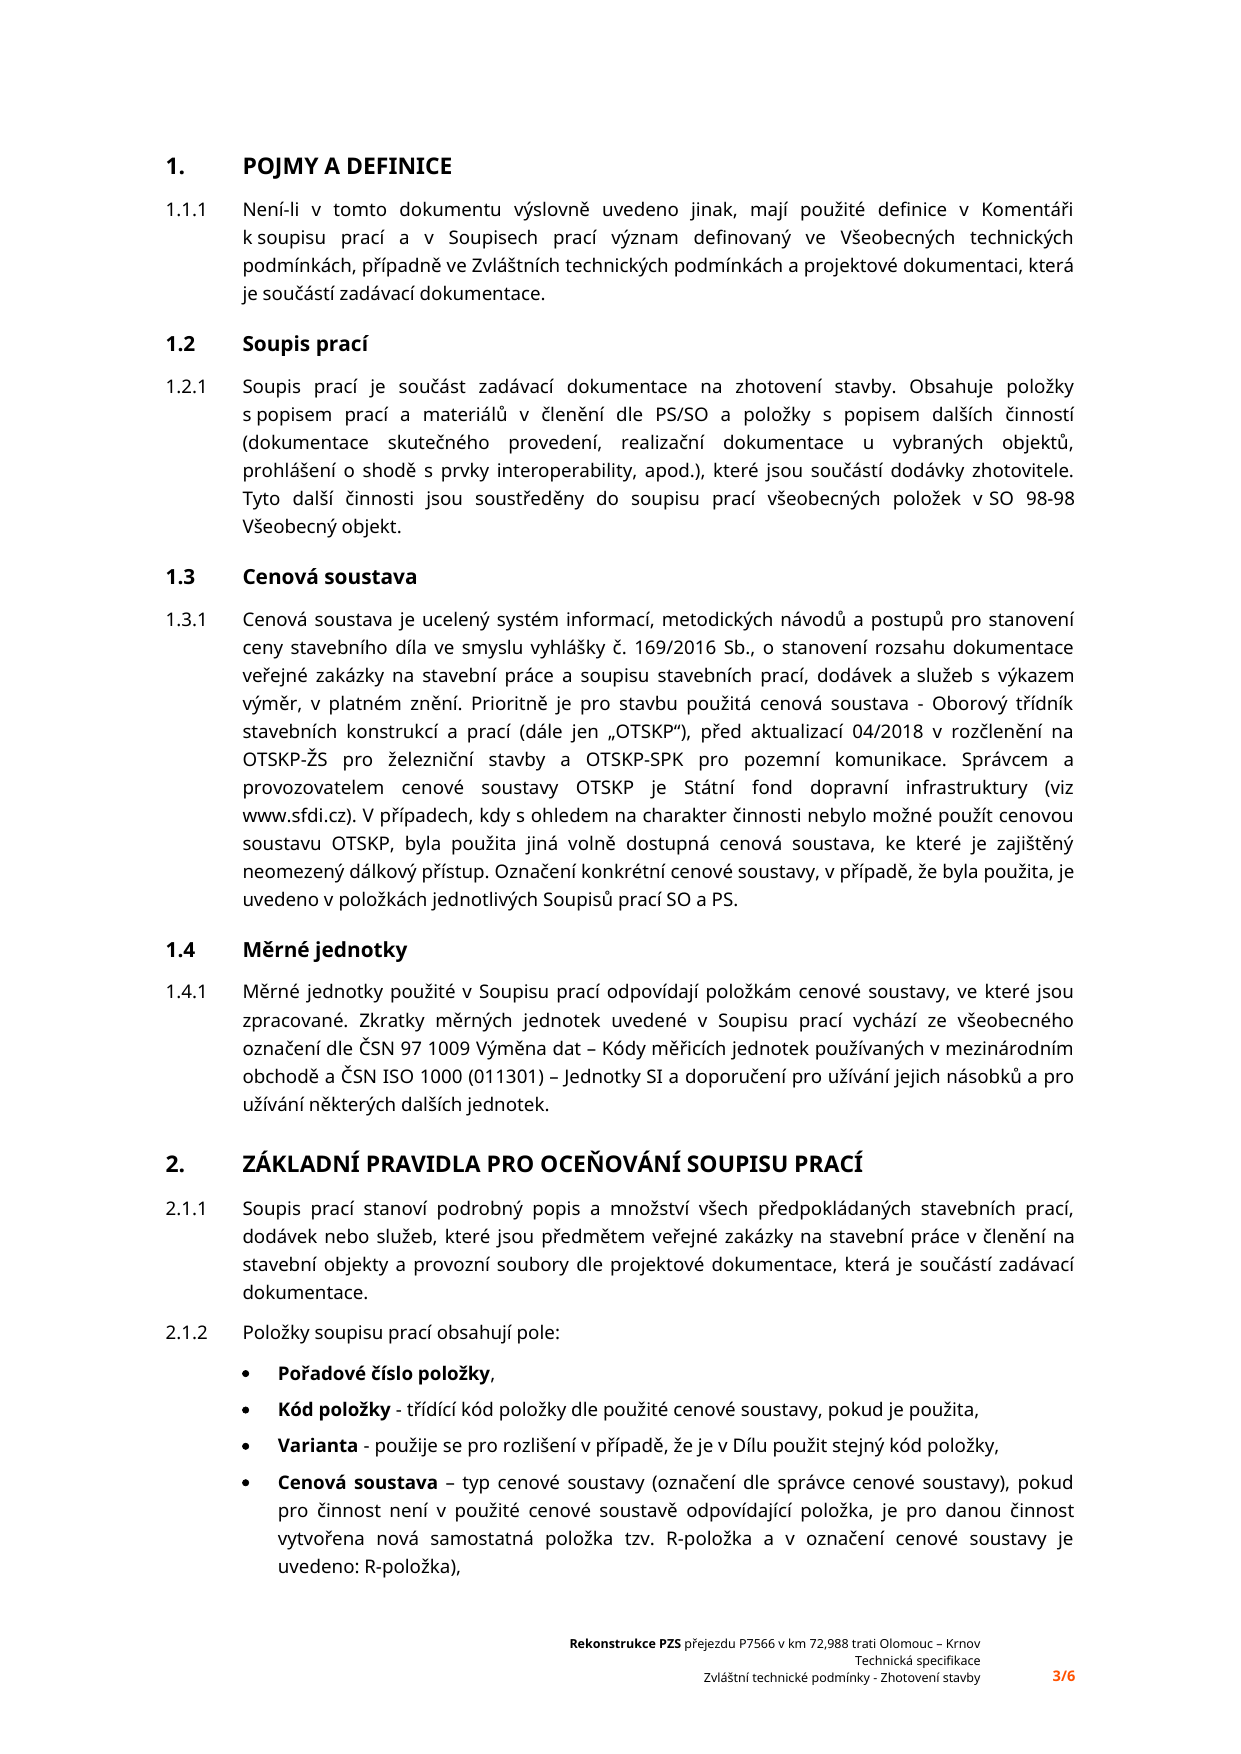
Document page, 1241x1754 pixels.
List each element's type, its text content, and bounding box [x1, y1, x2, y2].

text ZÁKLADNÍ PRAVIDLA PRO OCEŇOVÁNÍ SOUPISU PRACÍ [165, 1148, 1075, 1179]
text POJMY A DEFINICE [165, 150, 1075, 181]
text Soupis prací je součást zadávací dokumentace na zhotovení stavby. Obsahuje položky s popisem prací a materiálů v členění dle PS/SO a položky s popisem dalších činností (dokumentace skutečného provedení, realizační dokumentace u vybraných objektů, prohlášení o shodě s prvky interoperability, apod.), které jsou součástí dodávky zhotovitele. Tyto další činnosti jsou soustředěny do soupisu prací všeobecných položek v SO 98-98 Všeobecný objekt. [165, 373, 1075, 539]
text Není-li v tomto dokumentu výslovně uvedeno jinak, mají použité definice v Komentáři k soupisu prací a v Soupisech prací význam definovaný ve Všeobecných technických podmínkách, případně ve Zvláštních technických podmínkách a projektové dokumentaci, která je součástí zadávací dokumentace. [165, 197, 1075, 306]
text Cenová soustava je ucelený systém informací, metodických návodů a postupů pro stanovení ceny stavebního díla ve smyslu vyhlášky č. 169/2016 Sb., o stanovení rozsahu dokumentace veřejné zakázky na stavební práce a soupisu stavebních prací, dodávek a služeb s výkazem výměr, v platném znění. Prioritně je pro stavbu použitá cenová soustava - Oborový třídník stavebních konstrukcí a prací (dále jen „OTSKP“), před aktualizací 04/2018 v rozčlenění na OTSKP-ŽS pro železniční stavby a OTSKP-SPK pro pozemní komunikace. Správcem a provozovatelem cenové soustavy OTSKP je Státní fond dopravní infrastruktury (viz www.sfdi.cz). V případech, kdy s ohledem na charakter činnosti nebylo možné použít cenovou soustavu OTSKP, byla použita jiná volně dostupná cenová soustava, ke které je zajištěný neomezený dálkový přístup. Označení konkrétní cenové soustavy, v případě, že byla použita, je uvedeno v položkách jednotlivých Soupisů prací SO a PS. [165, 606, 1075, 912]
text Pořadové číslo položky, [242, 1360, 1075, 1386]
text Měrné jednotky [165, 935, 1075, 963]
text Cenová soustava – typ cenové soustavy (označení dle správce cenové soustavy), pokud pro činnost není v použité cenové soustavě odpovídající položka, je pro danou činnost vytvořena nová samostatná položka tzv. R-položka a v označení cenové soustavy je uvedeno: R-položka), [242, 1469, 1075, 1579]
text Cenová soustava [165, 562, 1075, 591]
text Varianta - použije se pro rozlišení v případě, že je v Dílu použit stejný kód položky, [242, 1433, 1075, 1458]
text Kód položky - třídící kód položky dle použité cenové soustavy, pokud je použita, [242, 1396, 1075, 1422]
text Měrné jednotky použité v Soupisu prací odpovídají položkám cenové soustavy, ve které jsou zpracované. Zkratky měrných jednotek uvedené v Soupisu prací vychází ze všeobecného označení dle ČSN 97 1009 Výměna dat – Kódy měřicích jednotek používaných v mezinárodním obchodě a ČSN ISO 1000 (011301) – Jednotky SI a doporučení pro užívání jejich násobků a pro užívání některých dalších jednotek. [165, 979, 1075, 1116]
text Soupis prací [165, 329, 1075, 358]
text Soupis prací stanoví podrobný popis a množství všech předpokládaných stavebních prací, dodávek nebo služeb, které jsou předmětem veřejné zakázky na stavební práce v členění na stavební objekty a provozní soubory dle projektové dokumentace, která je součástí zadávací dokumentace. [165, 1195, 1075, 1304]
text Položky soupisu prací obsahují pole: [165, 1319, 1075, 1345]
